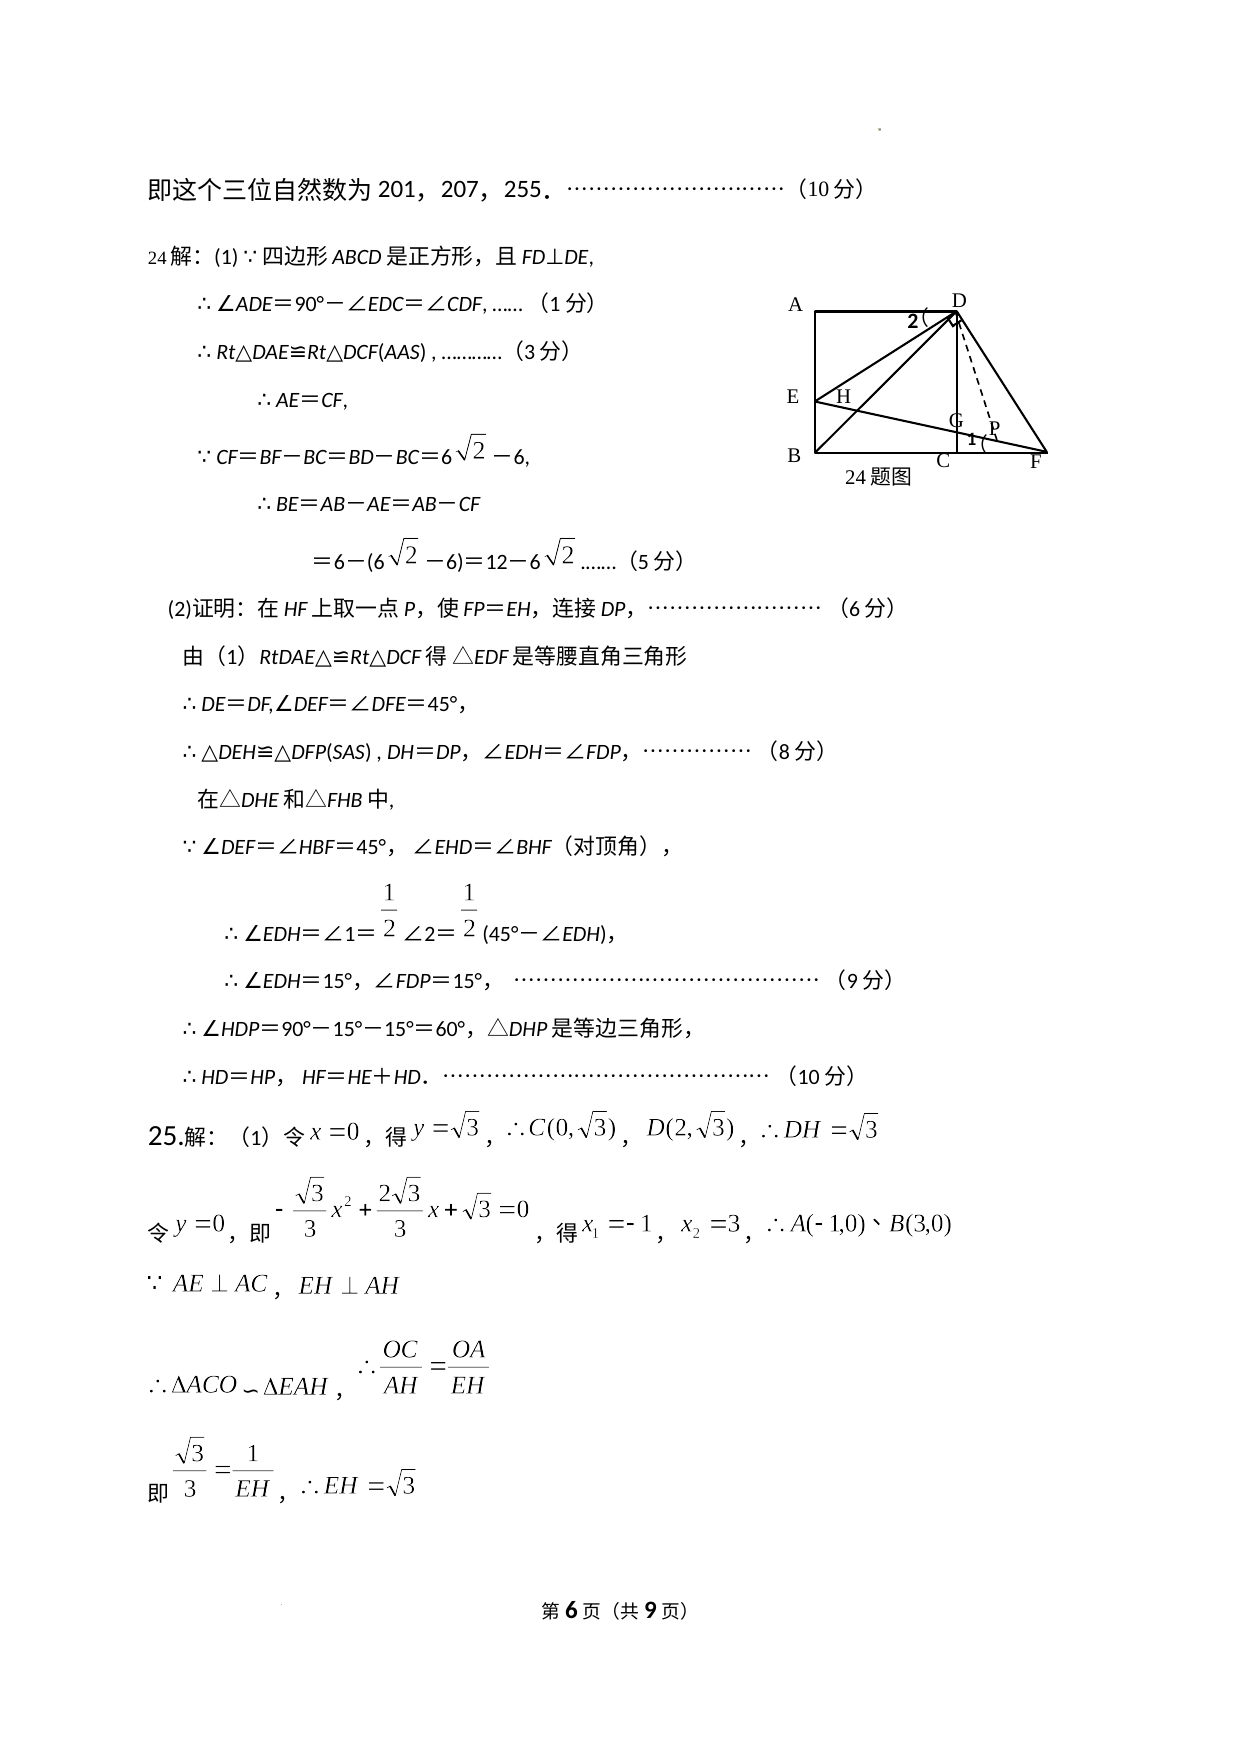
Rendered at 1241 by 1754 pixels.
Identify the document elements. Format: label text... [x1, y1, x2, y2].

text 在△DHE和△FHB中, [148, 782, 1093, 813]
text ∴ Rt△DAE≌Rt△DCF(AAS) , …………（3分） [148, 334, 1093, 366]
text ∴ AE＝CF, [148, 382, 1093, 413]
text ∵ ∠DEF＝∠HBF＝45°， ∠EHD＝∠BHF（对顶角）， [148, 829, 1093, 861]
text ∽， [148, 1334, 1093, 1431]
text ∴ ∠EDH＝15°，∠FDP＝15°， …………………………………… （9分） [148, 963, 1093, 995]
text ∴ △DEH≌△DFP(SAS) , DH＝DP，∠EDH＝∠FDP，…………… （8分） [148, 734, 1093, 766]
text ∴ ∠HDP＝90°－15°－15°＝60°，△DHP是等边三角形， [148, 1011, 1093, 1043]
text ∴ HD＝HP， HF＝HE＋HD．……………………………………… （10分） [148, 1059, 1093, 1090]
text 由（1）RtDAE△≌Rt△DCF得 △EDF是等腰直角三角形 [148, 639, 1093, 671]
text 24解：(1) ∵ 四边形ABCD是正方形，且FD⊥DE, [148, 239, 1093, 271]
text ， [148, 1269, 1093, 1334]
text ∴ DE＝DF,∠DEF＝∠DFE＝45°， [148, 686, 1093, 718]
text ∴ BE＝AB－AE＝AB－CF [148, 486, 1093, 518]
text ＝6－(6－6)＝12－6.……（5分） [148, 534, 1093, 576]
text 即这个三位自然数为201，207，255．…………………………（10分） [148, 156, 1093, 221]
text ∵ CF＝BF－BC＝BD－BC＝6－6, [148, 429, 1093, 471]
text (2)证明：在HF上取一点P，使FP＝EH，连接DP，…………………… （6分） [148, 591, 1093, 623]
text 25.解：（1）令，得，，， [148, 1106, 1093, 1171]
text ∴ ∠ADE＝90°－∠EDC＝∠CDF, …… （1分） [148, 286, 1093, 318]
text ∴ ∠EDH＝∠1＝∠2＝(45°－∠EDH)， [148, 877, 1093, 948]
text 即， [148, 1431, 1093, 1529]
text 令，即，得，， [148, 1171, 1093, 1269]
